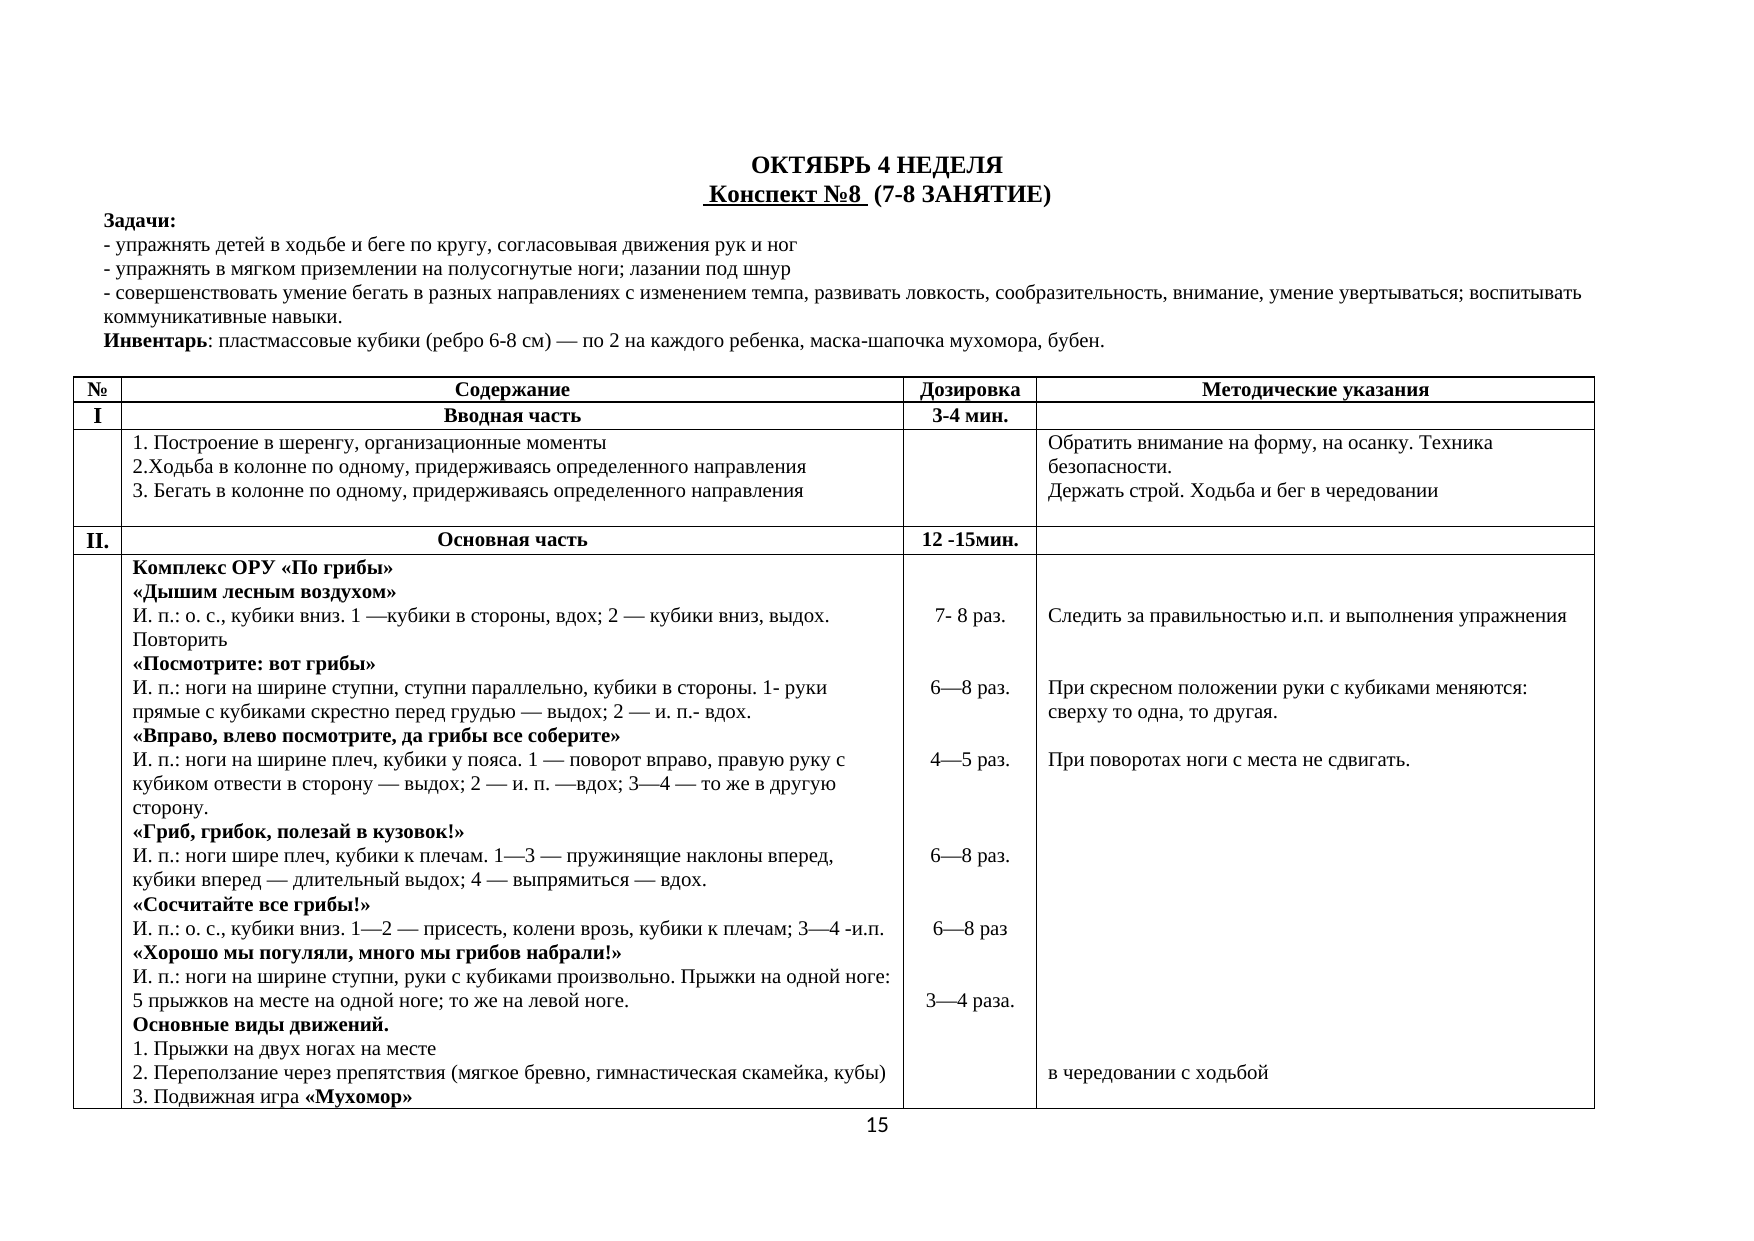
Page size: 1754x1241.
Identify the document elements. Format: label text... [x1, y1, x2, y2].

table_cell I [74, 403, 121, 429]
text ОКТЯБРЬ 4 НЕДЕЛЯ [118, 150, 1636, 179]
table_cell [1037, 555, 1594, 1108]
text Инвентарь: пластмассовые кубики (ребро 6-8 см) — по 2 на каждого ребенка, маска-шапочка мухомора, бубен. [103, 328, 1636, 352]
table_cell [1037, 403, 1594, 429]
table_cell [904, 555, 1036, 1108]
text Задачи: [103, 208, 1636, 232]
table_header Дозировка [904, 378, 1036, 401]
table_cell 12 -15мин. [904, 527, 1036, 553]
table_header Методические указания [1037, 378, 1594, 401]
table_cell Вводная часть [122, 403, 903, 429]
text - упражнять детей в ходьбе и беге по кругу, согласовывая движения рук и ног [103, 232, 1636, 256]
table_cell [74, 555, 121, 1108]
table_header № [74, 378, 121, 401]
table_cell 1. Построение в шеренгу, организационные моменты 2.Ходьба в колонне по одному, придерживаясь определенного направления 3. Бегать в колонне по одному, придерживаясь определенного направления [122, 430, 903, 526]
table_cell [74, 430, 121, 526]
table_cell [1037, 527, 1594, 553]
text - совершенствовать умение бегать в разных направлениях с изменением темпа, развивать ловкость, сообразительность, внимание, умение увертываться; воспитывать коммуникативные навыки. [103, 280, 1636, 328]
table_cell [122, 555, 903, 1108]
text - упражнять в мягком приземлении на полусогнутые ноги; лазании под шнур [103, 256, 1636, 280]
table_header Содержание [122, 378, 903, 401]
text Конспект №8 (7-8 ЗАНЯТИЕ) [118, 179, 1636, 208]
table_cell Основная часть [122, 527, 903, 553]
table_cell 3-4 мин. [904, 403, 1036, 429]
table_cell Обратить внимание на форму, на осанку. Техника безопасности. Держать строй. Ходьба и бег в чередовании [1037, 430, 1594, 526]
table_cell II. [74, 527, 121, 553]
table_cell [904, 430, 1036, 526]
